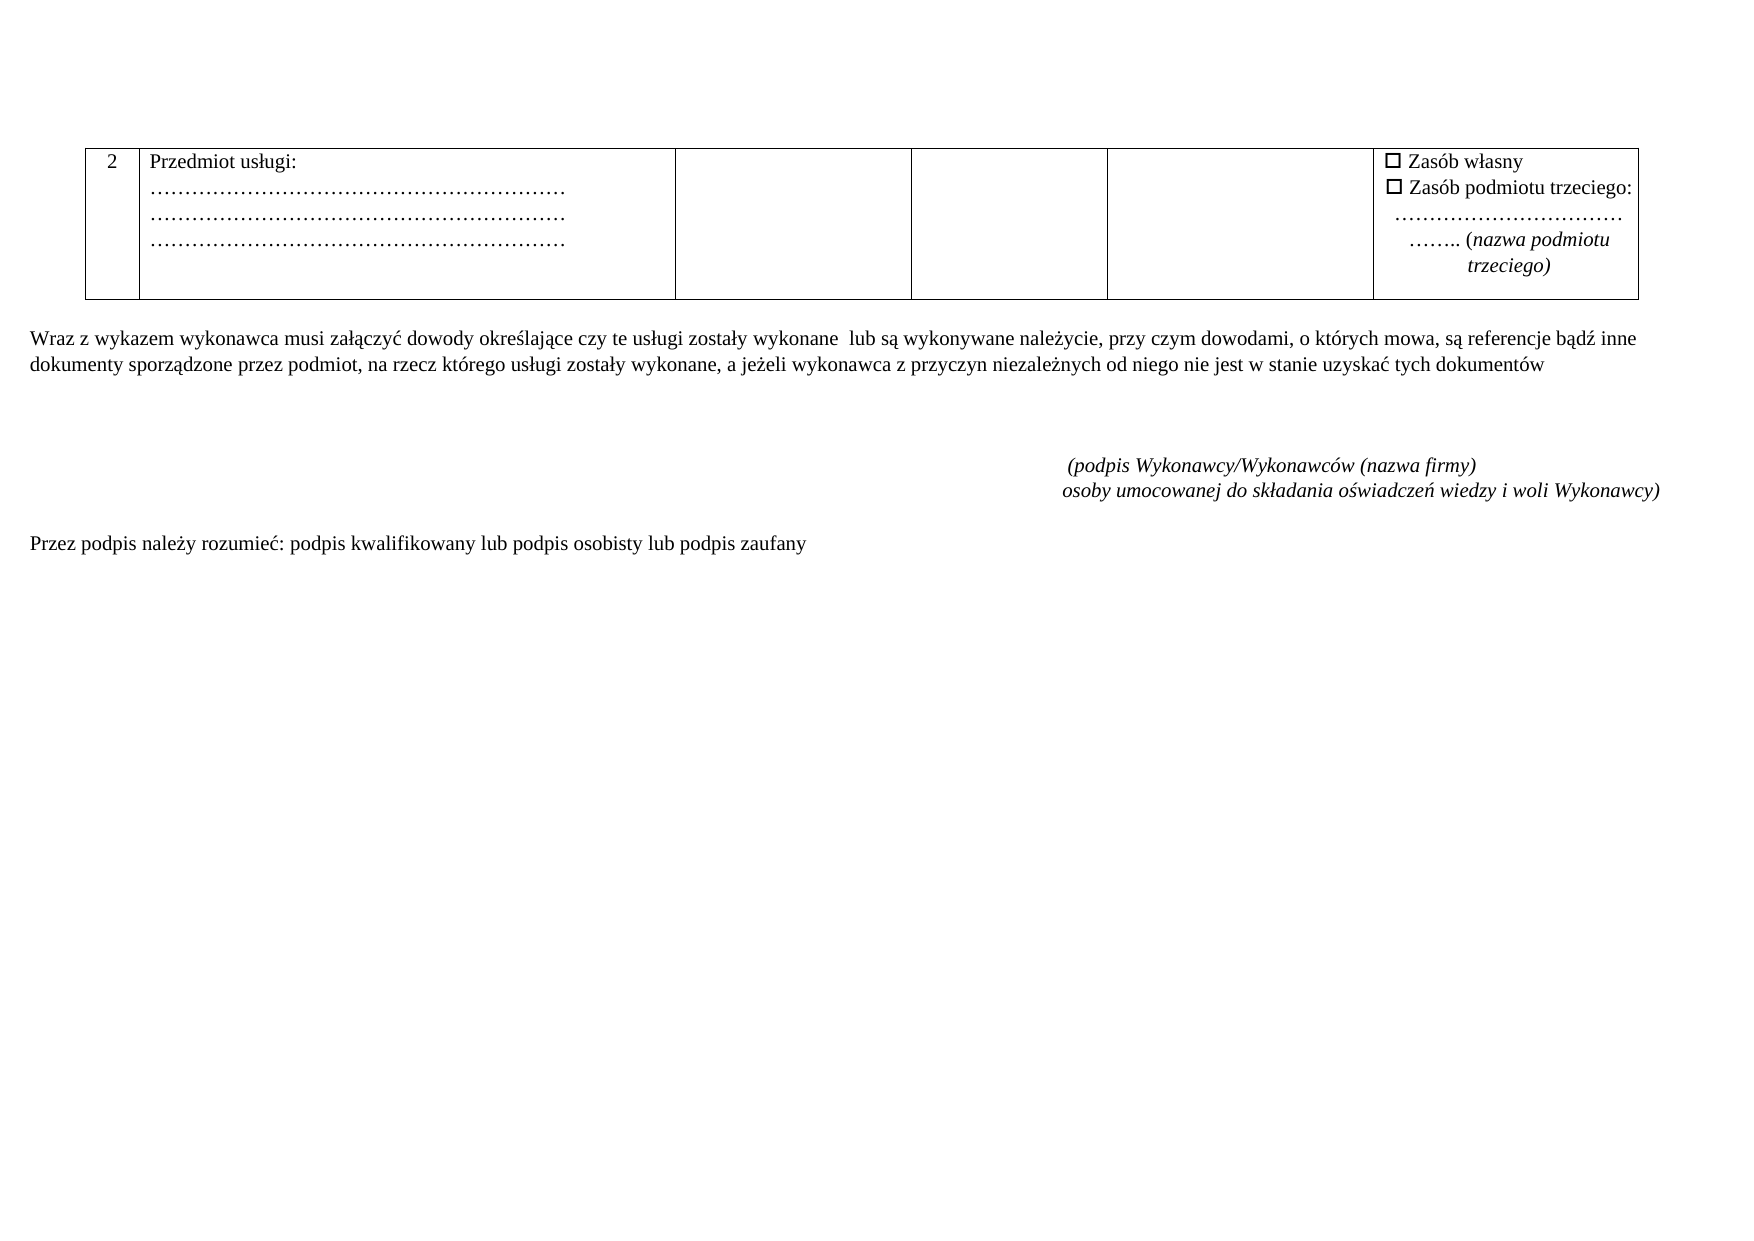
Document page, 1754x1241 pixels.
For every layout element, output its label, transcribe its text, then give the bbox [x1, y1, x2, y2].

text osoby umocowanej do składania oświadczeń wiedzy i woli Wykonawcy) [1062, 477, 1695, 502]
text (podpis Wykonawcy/Wykonawców (nazwa firmy) [1062, 453, 1695, 477]
table_cell [912, 149, 1107, 298]
text Wraz z wykazem wykonawca musi załączyć dowody określające czy te usługi zostały wykonane lub są wykonywane należycie, przy czym dowodami, o których mowa, są referencje bądź inne dokumenty sporządzone przez podmiot, na rzecz którego usługi zostały wykonane, a jeżeli wykonawca z przyczyn niezależnych od niego nie jest w stanie uzyskać tych dokumentów [29, 326, 1695, 376]
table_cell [140, 149, 675, 298]
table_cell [1374, 149, 1638, 298]
table_cell [676, 149, 911, 298]
text Przez podpis należy rozumieć: podpis kwalifikowany lub podpis osobisty lub podpis zaufany [29, 531, 1695, 555]
table_cell 2 [86, 149, 139, 298]
table_cell [1108, 149, 1373, 298]
